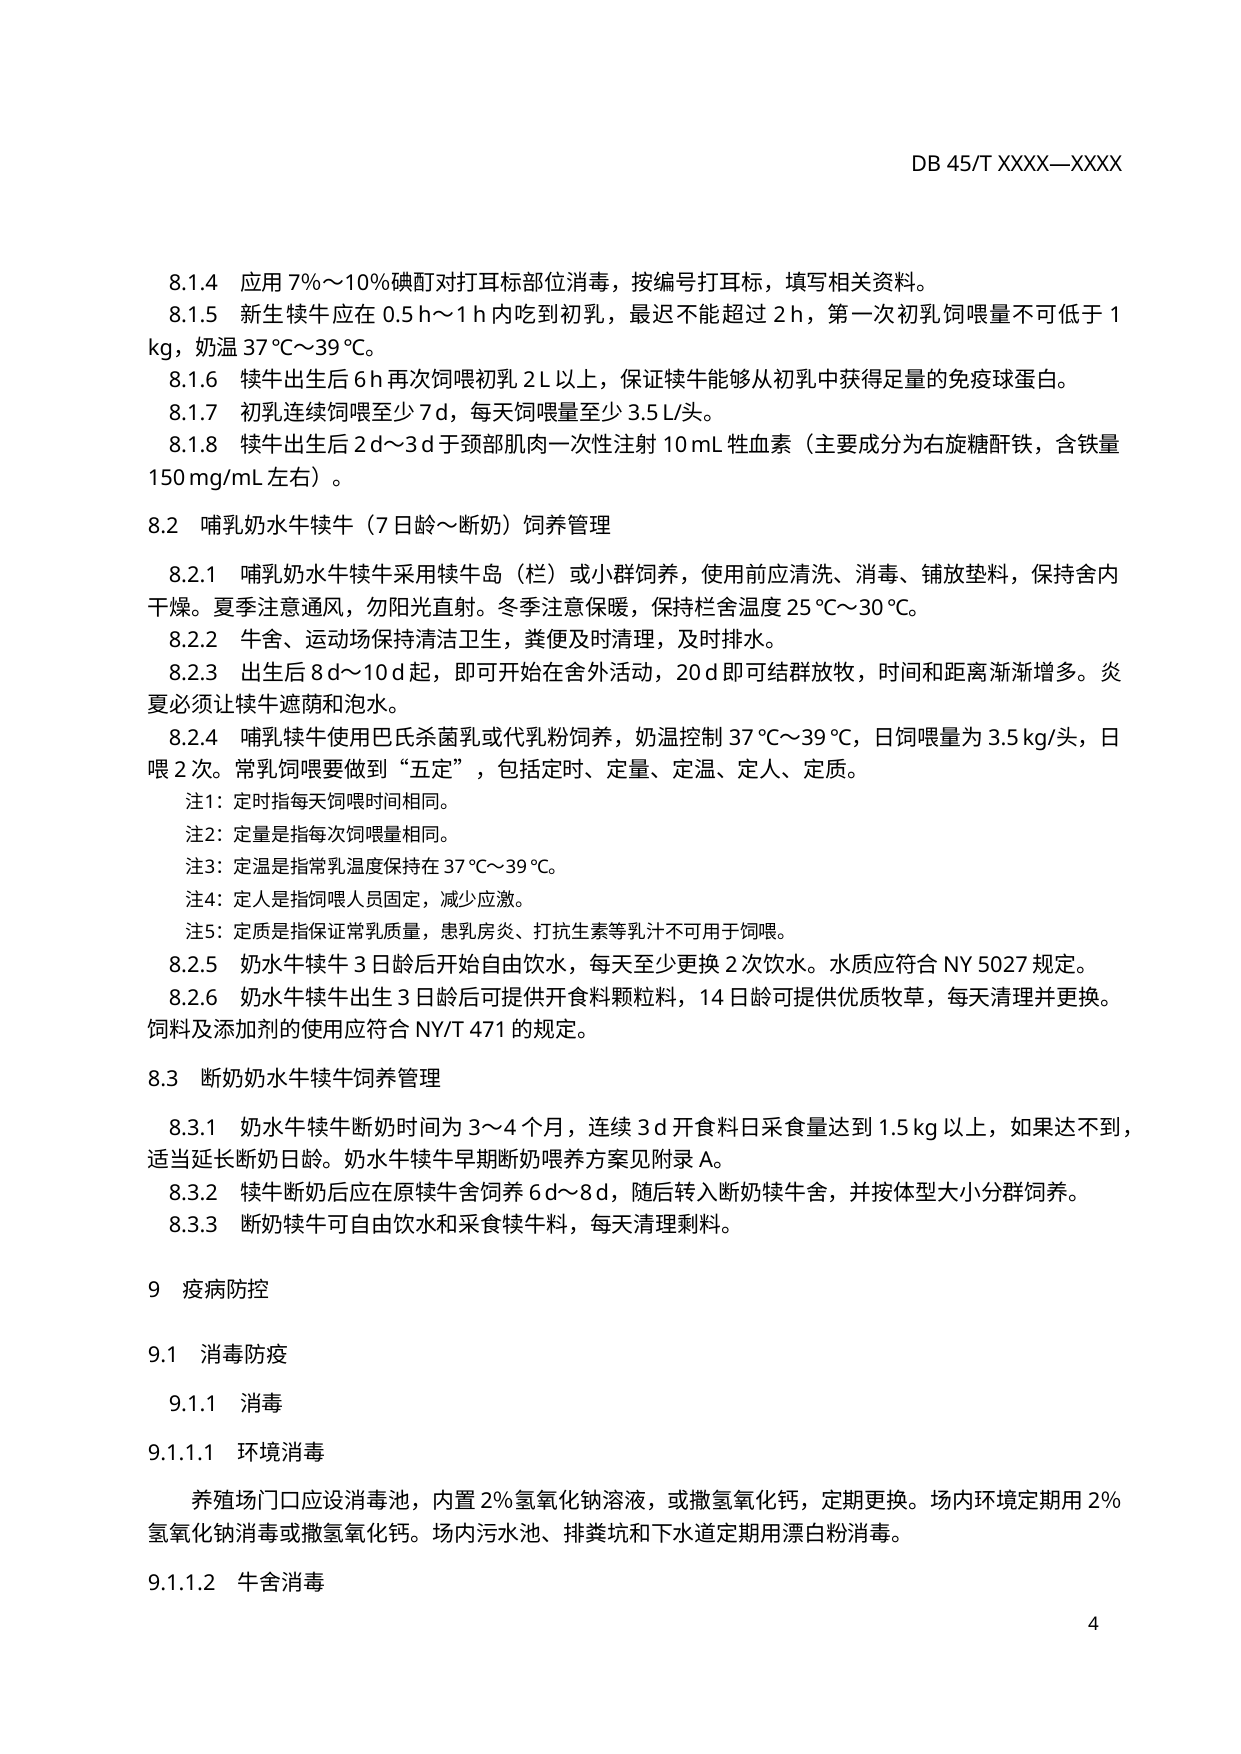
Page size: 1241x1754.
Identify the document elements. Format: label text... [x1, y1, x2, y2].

text 哺乳犊牛使用巴氏杀菌乳或代乳粉饲养，奶温控制37 ℃～39 ℃，日饲喂量为3.5 kg/头，日喂2次。常乳饲喂要做到“五定”，包括定时、定量、定温、定人、定质。 [148, 719, 1122, 784]
text 牛舍消毒 [148, 1564, 1122, 1597]
text 奶水牛犊牛出生3日龄后可提供开食料颗粒料，14日龄可提供优质牧草，每天清理并更换。饲料及添加剂的使用应符合NY/T 471的规定。 [148, 979, 1122, 1044]
text 应用7％～10％碘酊对打耳标部位消毒，按编号打耳标，填写相关资料。 [148, 264, 1122, 297]
text 环境消毒 [148, 1434, 1122, 1467]
text 新生犊牛应在0.5 h～1 h内吃到初乳，最迟不能超过2 h，第一次初乳饲喂量不可低于1 kg，奶温37 ℃～39 ℃。 [148, 297, 1122, 362]
text 消毒 [148, 1386, 1122, 1418]
text 断奶犊牛可自由饮水和采食犊牛料，每天清理剩料。 [148, 1207, 1122, 1239]
text 定温是指常乳温度保持在37 ℃～39 ℃。 [186, 849, 1122, 882]
text 消毒防疫 [148, 1337, 1122, 1369]
text 犊牛出生后2 d～3 d于颈部肌肉一次性注射10 mL牲血素（主要成分为右旋糖酐铁，含铁量150 mg/mL左右）。 [148, 427, 1122, 492]
text 哺乳奶水牛犊牛采用犊牛岛（栏）或小群饲养，使用前应清洗、消毒、铺放垫料，保持舍内干燥。夏季注意通风，勿阳光直射。冬季注意保暖，保持栏舍温度25 ℃～30 ℃。 [148, 557, 1122, 622]
text 定人是指饲喂人员固定，减少应激。 [186, 882, 1122, 914]
text 犊牛出生后6 h再次饲喂初乳2 L以上，保证犊牛能够从初乳中获得足量的免疫球蛋白。 [148, 362, 1122, 394]
text 定量是指每次饲喂量相同。 [186, 817, 1122, 849]
text 犊牛断奶后应在原犊牛舍饲养6 d～8 d，随后转入断奶犊牛舍，并按体型大小分群饲养。 [148, 1174, 1122, 1207]
text 奶水牛犊牛断奶时间为3～4个月，连续3 d开食料日采食量达到1.5 kg以上，如果达不到，适当延长断奶日龄。奶水牛犊牛早期断奶喂养方案见附录A。 [148, 1109, 1122, 1174]
text 养殖场门口应设消毒池，内置2％氢氧化钠溶液，或撒氢氧化钙，定期更换。场内环境定期用2％氢氧化钠消毒或撒氢氧化钙。场内污水池、排粪坑和下水道定期用漂白粉消毒。 [148, 1483, 1122, 1548]
text 奶水牛犊牛3日龄后开始自由饮水，每天至少更换2次饮水。水质应符合NY 5027规定。 [148, 947, 1122, 979]
text 初乳连续饲喂至少7 d，每天饲喂量至少3.5 L/头。 [148, 394, 1122, 427]
text 定时指每天饲喂时间相同。 [186, 784, 1122, 817]
text 哺乳奶水牛犊牛（7日龄～断奶）饲养管理 [148, 508, 1122, 541]
text 断奶奶水牛犊牛饲养管理 [148, 1061, 1122, 1093]
text 定质是指保证常乳质量，患乳房炎、打抗生素等乳汁不可用于饲喂。 [186, 914, 1122, 947]
text 牛舍、运动场保持清洁卫生，粪便及时清理，及时排水。 [148, 622, 1122, 654]
text 出生后8 d～10 d起，即可开始在舍外活动，20 d即可结群放牧，时间和距离渐渐增多。炎夏必须让犊牛遮荫和泡水。 [148, 654, 1122, 719]
text 疫病防控 [148, 1272, 1122, 1304]
